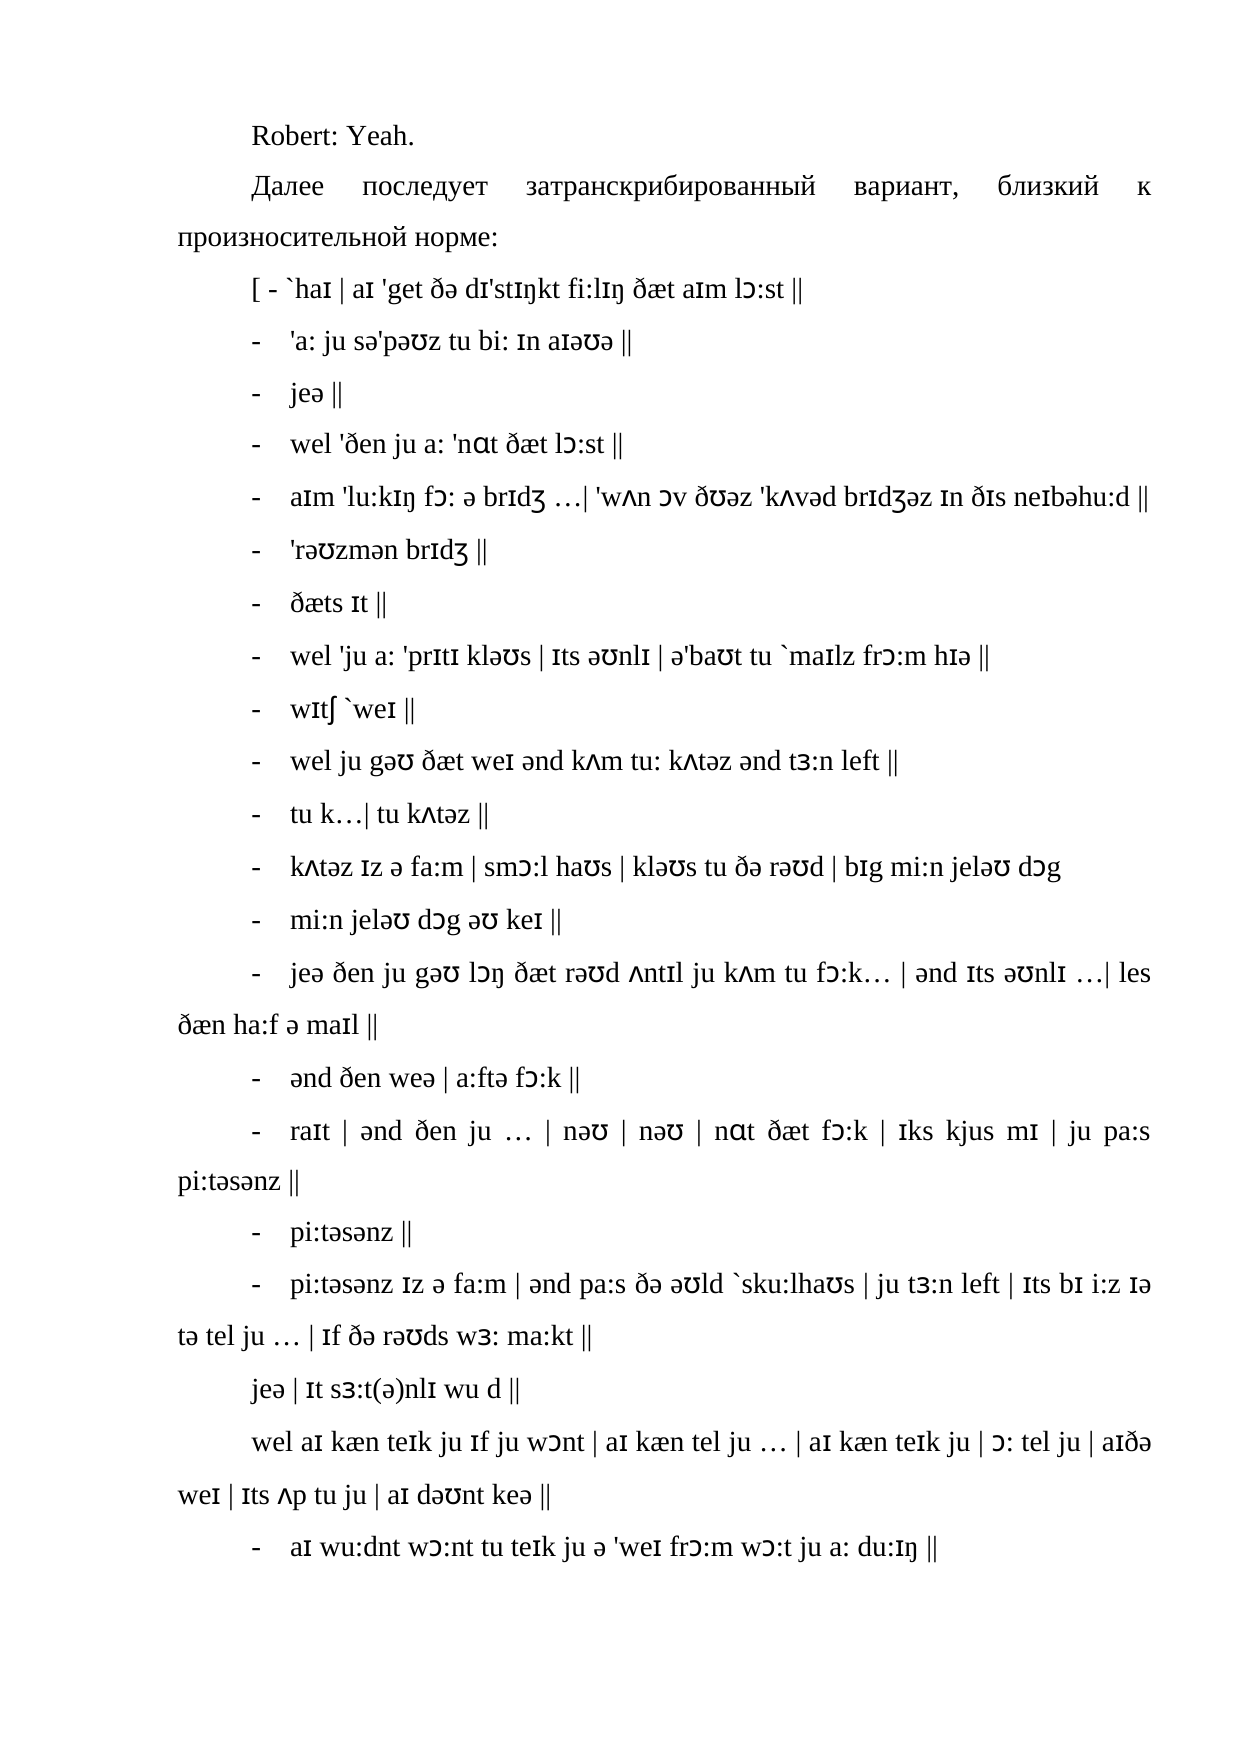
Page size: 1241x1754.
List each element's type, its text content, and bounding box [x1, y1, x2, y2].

text Robert: Yeah. [177, 118, 1152, 152]
list pi:təsənz ɪz ə fa:m | ənd pa:s ðə əʊld `sku:lhaʊs | ju tɜ:n left | ɪts bɪ i:z ɪə tə tel ju … | ɪf ðə rəʊds wɜ: ma:kt || [177, 1264, 1152, 1352]
list wel 'ju a: 'prɪtɪ kləʊs | ɪts əʊnlɪ | ə'baʊt tu `maɪlz frɔ:m hɪə || [177, 636, 1152, 671]
list aɪ wu:dnt wɔ:nt tu teɪk ju ə 'weɪ frɔ:m wɔ:t ju a: du:ɪŋ || [177, 1528, 1152, 1563]
list Далее последует затранскрибированный вариант, близкий к произносительной норме: [177, 168, 1152, 252]
list 'a: ju sə'pəʊz tu bi: ɪn aɪəʊə || [177, 322, 1152, 357]
list kʌtəz ɪz ə fa:m | smɔ:l haʊs | kləʊs tu ðə rəʊd | bɪg mi:n jeləʊ dɔg [177, 847, 1152, 883]
list ənd ðen weə | a:ftə fɔ:k || [177, 1059, 1152, 1094]
list mi:n jeləʊ dɔg əʊ keɪ || [177, 900, 1152, 936]
list [ - `haɪ | aɪ 'get ðə dɪ'stɪŋkt fi:lɪŋ ðæt aɪm lɔ:st || [177, 269, 1152, 304]
list wel 'ðen ju a: 'nɑt ðæt lɔ:st || [177, 425, 1152, 460]
list pi:təsənz || [177, 1214, 1152, 1247]
list wɪtʃ `weɪ || [177, 689, 1152, 724]
list jeə | ɪt sɜ:t(ə)nlɪ wu d || [177, 1369, 1152, 1405]
list raɪt | ənd ðen ju … | nəʊ | nəʊ | nɑt ðæt fɔ:k | ɪks kjus mɪ | ju pa:s pi:təsənz || [177, 1111, 1152, 1197]
list wel aɪ kæn teɪk ju ɪf ju wɔnt | aɪ kæn tel ju … | aɪ kæn teɪk ju | ɔ: tel ju | aɪðə weɪ | ɪts ʌp tu ju | aɪ dəʊnt keə || [177, 1422, 1152, 1510]
list ðæts ɪt || [177, 583, 1152, 619]
list wel ju gəʊ ðæt weɪ ənd kʌm tu: kʌtəz ənd tɜ:n left || [177, 742, 1152, 777]
list 'rəʊzmən brɪdʒ || [177, 531, 1152, 566]
list jeə ðen ju gəʊ lɔŋ ðæt rəʊd ʌntɪl ju kʌm tu fɔ:k… | ənd ɪts əʊnlɪ …| les ðæn ha:f ə maɪl || [177, 953, 1152, 1041]
list aɪm 'lu:kɪŋ fɔ: ə brɪdʒ …| 'wʌn ɔv ðʊəz 'kʌvəd brɪdʒəz ɪn ðɪs neɪbəhu:d || [177, 478, 1152, 513]
list jeə || [177, 375, 1152, 408]
list tu k…| tu kʌtəz || [177, 795, 1152, 830]
